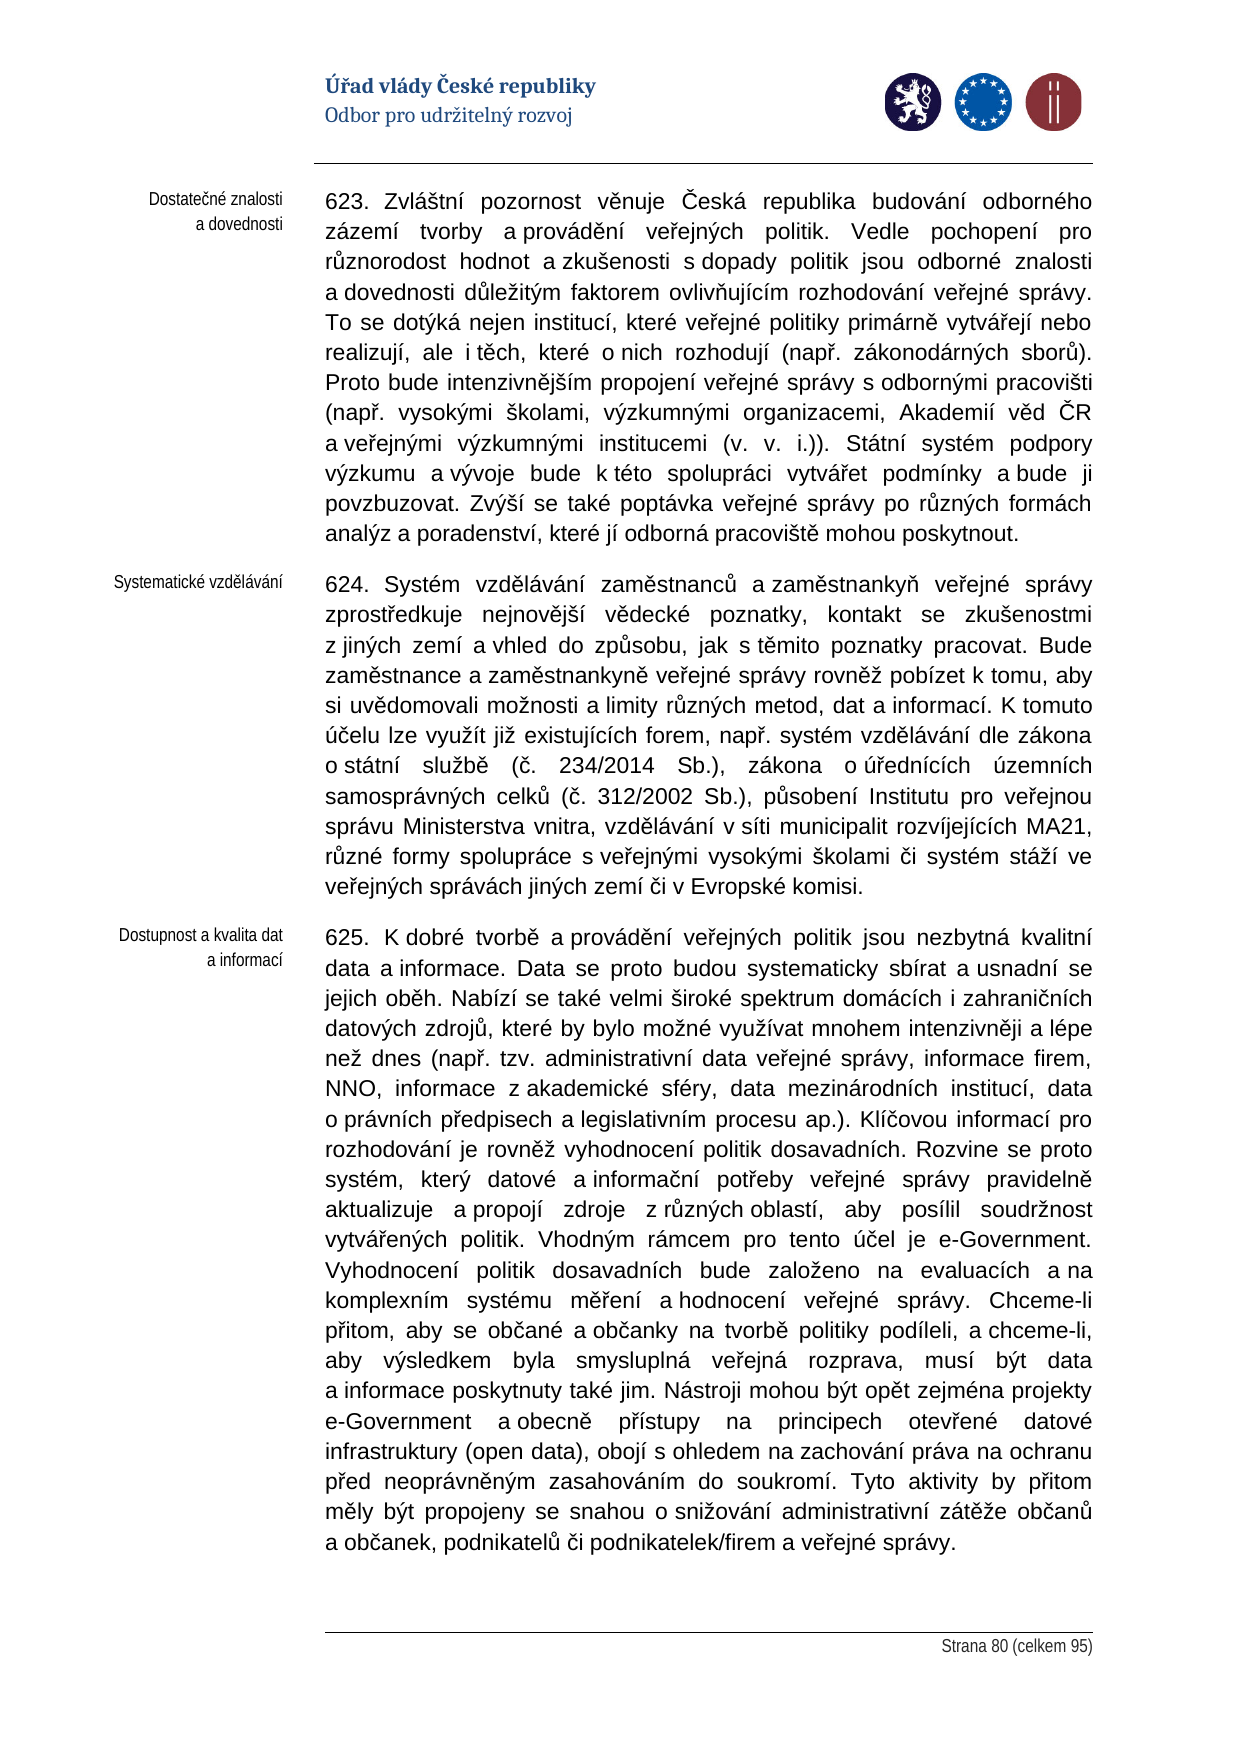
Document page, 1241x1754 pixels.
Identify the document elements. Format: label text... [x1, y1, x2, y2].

text Systém vzdělávání zaměstnanců a zaměstnankyň veřejné správy zprostředkuje nejnovější vědecké poznatky, kontakt se zkušenostmi z jiných zemí a vhled do způsobu, jak s těmito poznatky pracovat. Bude zaměstnance a zaměstnankyně veřejné správy rovněž pobízet k tomu, aby si uvědomovali možnosti a limity různých metod, dat a informací. K tomuto účelu lze využít již existujících forem, např. systém vzdělávání dle zákona o státní službě (č. 234/2014 Sb.), zákona o úřednících územních samosprávných celků (č. 312/2002 Sb.), působení Institutu pro veřejnou správu Ministerstva vnitra, vzdělávání v síti municipalit rozvíjejících MA21, různé formy spolupráce s veřejnými vysokými školami či systém stáží ve veřejných správách jiných zemí či v Evropské komisi. [325, 571, 1093, 899]
text Dostatečné znalosti a dovednosti [82, 188, 283, 234]
text K dobré tvorbě a provádění veřejných politik jsou nezbytná kvalitní data a informace. Data se proto budou systematicky sbírat a usnadní se jejich oběh. Nabízí se také velmi široké spektrum domácích i zahraničních datových zdrojů, které by bylo možné využívat mnohem intenzivněji a lépe než dnes (např. tzv. administrativní data veřejné správy, informace firem, NNO, informace z akademické sféry, data mezinárodních institucí, data o právních předpisech a legislativním procesu ap.). Klíčovou informací pro rozhodování je rovněž vyhodnocení politik dosavadních. Rozvine se proto systém, který datové a informační potřeby veřejné správy pravidelně aktualizuje a propojí zdroje z různých oblastí, aby posílil soudržnost vytvářených politik. Vhodným rámcem pro tento účel je e-Government. Vyhodnocení politik dosavadních bude založeno na evaluacích a na komplexním systému měření a hodnocení veřejné správy. Chceme-li přitom, aby se občané a občanky na tvorbě politiky podíleli, a chceme-li, aby výsledkem byla smysluplná veřejná rozprava, musí být data a informace poskytnuty také jim. Nástroji mohou být opět zejména projekty e-Government a obecně přístupy na principech otevřené datové infrastruktury (open data), obojí s ohledem na zachování práva na ochranu před neoprávněným zasahováním do soukromí. Tyto aktivity by přitom měly být propojeny se snahou o snižování administrativní zátěže občanů a občanek, podnikatelů či podnikatelek/firem a veřejné správy. [325, 924, 1093, 1555]
picture [885, 73, 1082, 131]
text Zvláštní pozornost věnuje Česká republika budování odborného zázemí tvorby a provádění veřejných politik. Vedle pochopení pro různorodost hodnot a zkušenosti s dopady politik jsou odborné znalosti a dovednosti důležitým faktorem ovlivňujícím rozhodování veřejné správy. To se dotýká nejen institucí, které veřejné politiky primárně vytvářejí nebo realizují, ale i těch, které o nich rozhodují (např. zákonodárných sborů). Proto bude intenzivnějším propojení veřejné správy s odbornými pracovišti (např. vysokými školami, výzkumnými organizacemi, Akademií věd ČR a veřejnými výzkumnými institucemi (v. v. i.)). Státní systém podpory výzkumu a vývoje bude k této spolupráci vytvářet podmínky a bude ji povzbuzovat. Zvýší se také poptávka veřejné správy po různých formách analýz a poradenství, které jí odborná pracoviště mohou poskytnout. [325, 188, 1093, 546]
text Systematické vzdělávání [82, 571, 283, 593]
text Dostupnost a kvalita dat a informací [82, 924, 283, 971]
